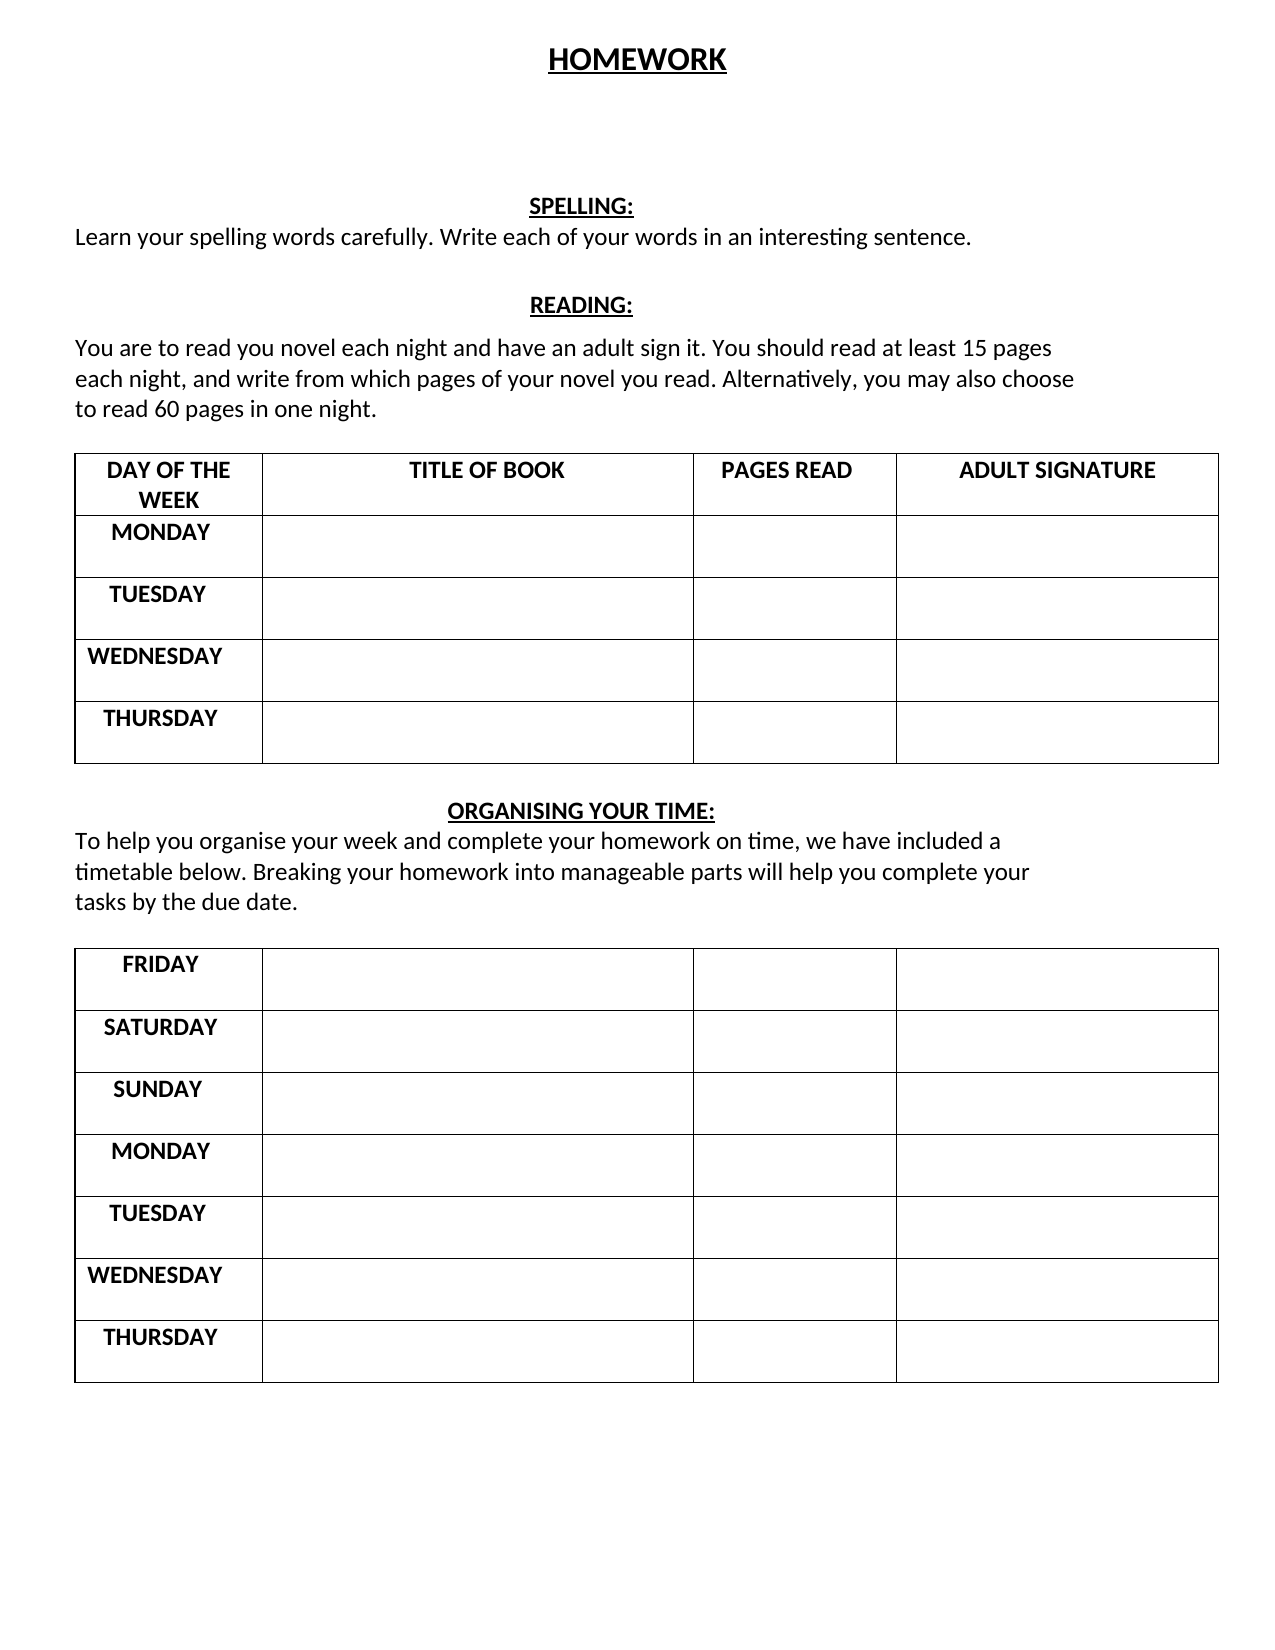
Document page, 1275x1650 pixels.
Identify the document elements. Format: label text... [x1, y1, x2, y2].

table_cell [897, 578, 1218, 639]
table_cell TUESDAY [76, 1197, 262, 1258]
table_cell [263, 1321, 693, 1382]
table_cell SUNDAY [76, 1073, 262, 1134]
list READING: [75, 289, 1087, 320]
table_cell [263, 1011, 693, 1072]
table_header FRIDAY [76, 949, 262, 1009]
table_cell [694, 1259, 896, 1320]
table_cell [694, 1135, 896, 1196]
list Learn your spelling words carefully. Write each of your words in an interesting sentence. [75, 221, 1087, 251]
table_cell TUESDAY [76, 578, 262, 639]
table_header DAY OF THE WEEK [76, 454, 262, 515]
table_cell SATURDAY [76, 1011, 262, 1072]
table_cell [694, 702, 896, 763]
table_cell [694, 1197, 896, 1258]
list ORGANISING YOUR TIME: [75, 795, 1087, 825]
table_cell [263, 1135, 693, 1196]
table_cell [694, 516, 896, 577]
table_cell [694, 578, 896, 639]
table_header ADULT SIGNATURE [897, 454, 1218, 515]
table_cell [897, 1011, 1218, 1072]
table_cell THURSDAY [76, 1321, 262, 1382]
table_header PAGES READ [694, 454, 896, 515]
table_header [694, 949, 896, 1009]
list To help you organise your week and complete your homework on time, we have included a timetable below. Breaking your homework into manageable parts will help you complete your tasks by the due date. [75, 825, 1087, 917]
table_cell [694, 1321, 896, 1382]
table_cell [897, 1197, 1218, 1258]
table_cell THURSDAY [76, 702, 262, 763]
table_cell MONDAY [76, 1135, 262, 1196]
table_cell [694, 1011, 896, 1072]
table_cell WEDNESDAY [76, 1259, 262, 1320]
table_header [897, 949, 1218, 1009]
list SPELLING: [75, 190, 1087, 221]
text You are to read you novel each night and have an adult sign it. You should read at least 15 pages each night, and write from which pages of your novel you read. Alternatively, you may also choose to read 60 pages in one night. [75, 333, 1087, 424]
table_cell [897, 702, 1218, 763]
table_cell [897, 640, 1218, 701]
table_cell [897, 516, 1218, 577]
table_cell [694, 1073, 896, 1134]
table_cell [263, 702, 693, 763]
table_cell [263, 516, 693, 577]
text HOMEWORK [187, 37, 1087, 78]
table_cell [694, 640, 896, 701]
table_cell [897, 1073, 1218, 1134]
table_cell [897, 1321, 1218, 1382]
table_cell [263, 640, 693, 701]
table_cell [897, 1135, 1218, 1196]
table_cell [263, 1197, 693, 1258]
table_cell MONDAY [76, 516, 262, 577]
table_cell [897, 1259, 1218, 1320]
table_cell [263, 1259, 693, 1320]
table_header TITLE OF BOOK [263, 454, 693, 515]
table_cell [263, 578, 693, 639]
table_cell [263, 1073, 693, 1134]
table_header [263, 949, 693, 1009]
table_cell WEDNESDAY [76, 640, 262, 701]
